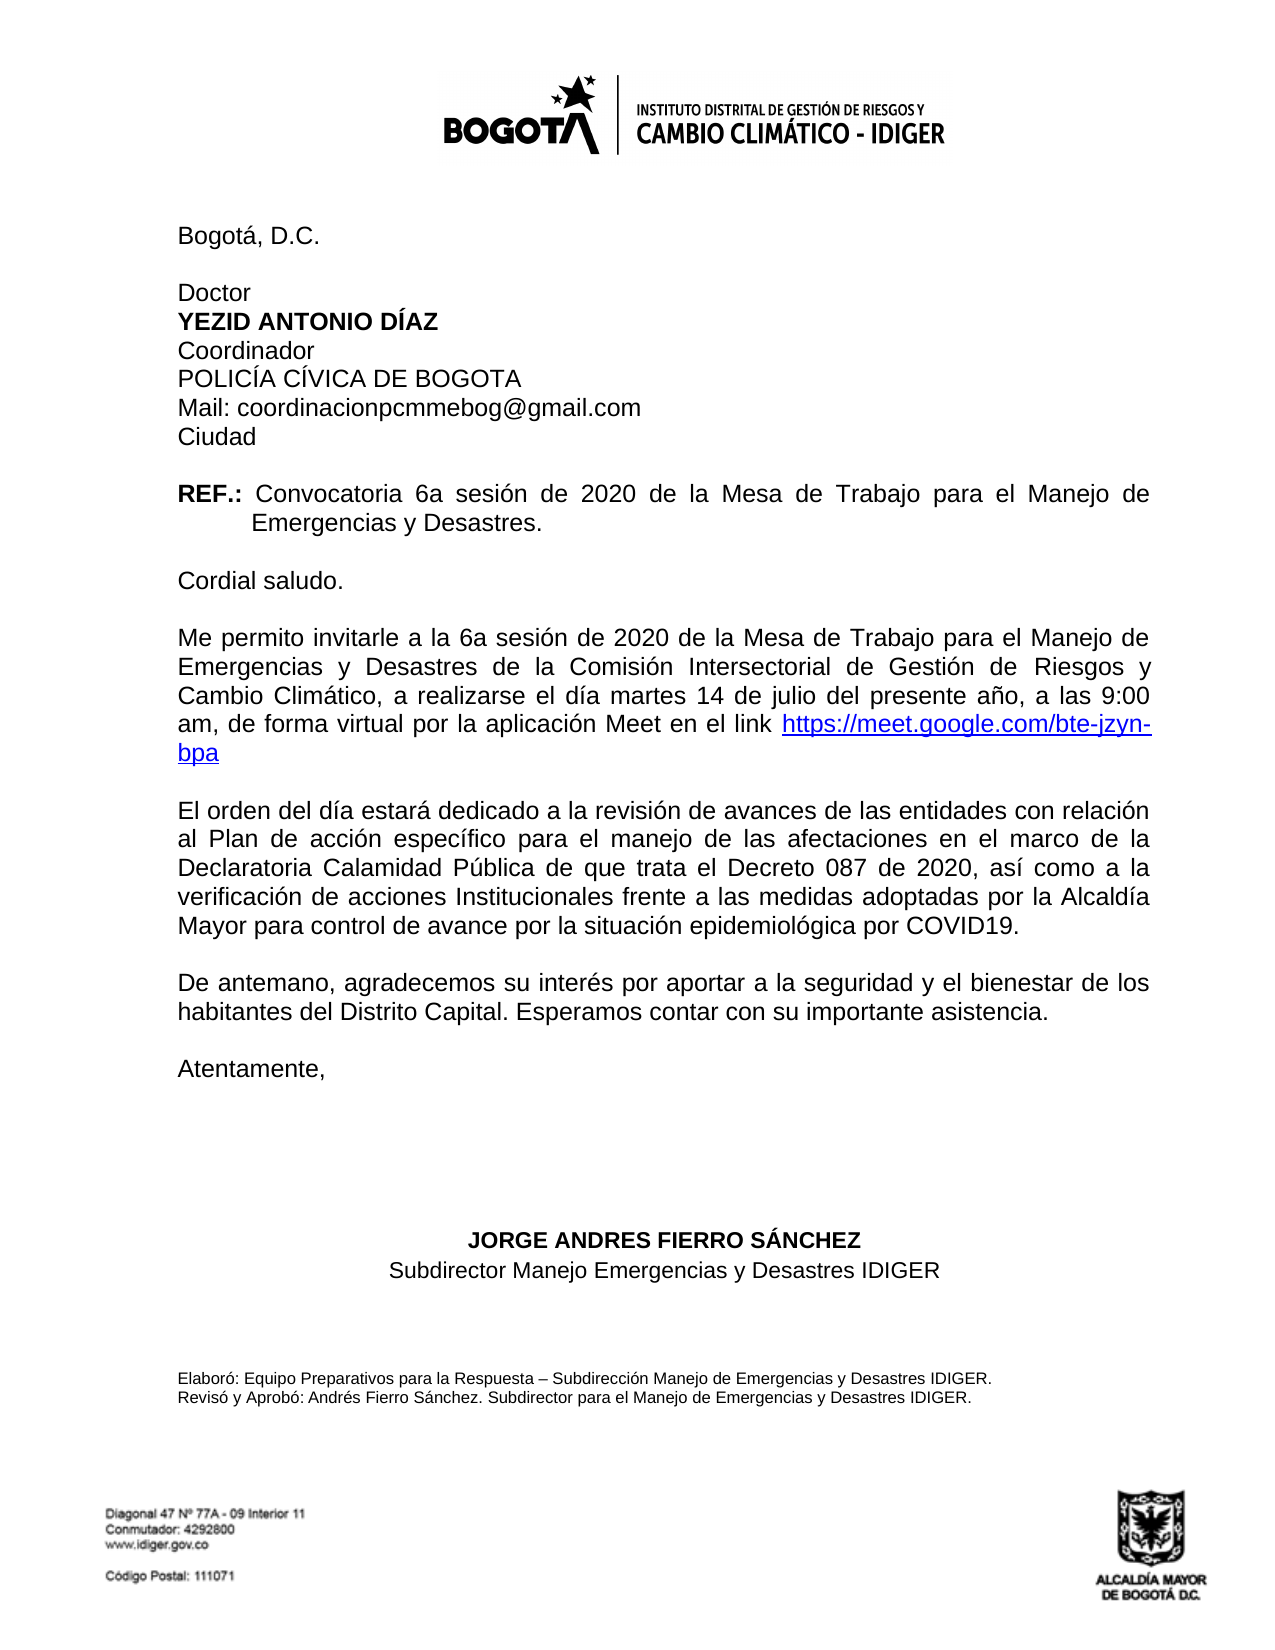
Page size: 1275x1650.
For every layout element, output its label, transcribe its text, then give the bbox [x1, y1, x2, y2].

text El orden del día estará dedicado a la revisión de avances de las entidades con relación al Plan de acción específico para el manejo de las afectaciones en el marco de la Declaratoria Calamidad Pública de que trata el Decreto 087 de 2020, así como a la verificación de acciones Institucionales frente a las medidas adoptadas por la Alcaldía Mayor para control de avance por la situación epidemiológica por COVID19. [177, 796, 1152, 939]
text REF.: Convocatoria 6a sesión de 2020 de la Mesa de Trabajo para el Manejo de Emergencias y Desastres. [177, 479, 1152, 537]
text Mail: coordinacionpcmmebog@gmail.com [177, 393, 1152, 422]
subtitle JORGE ANDRES FIERRO SÁNCHEZ [177, 1227, 1152, 1253]
text Doctor [177, 278, 1152, 307]
text POLICÍA CÍVICA DE BOGOTA [177, 364, 1152, 393]
text Elaboró: Equipo Preparativos para la Respuesta – Subdirección Manejo de Emergencias y Desastres IDIGER. [177, 1369, 1152, 1388]
text De antemano, agradecemos su interés por aportar a la seguridad y el bienestar de los habitantes del Distrito Capital. Esperamos contar con su importante asistencia. [177, 968, 1152, 1026]
text Coordinador [177, 336, 1152, 364]
text Ciudad [177, 422, 1152, 451]
text YEZID ANTONIO DÍAZ [177, 307, 1152, 336]
picture [436, 71, 953, 166]
text Cordial saludo. [177, 566, 1152, 594]
text Bogotá, D.C. [177, 221, 1152, 249]
text Me permito invitarle a la 6a sesión de 2020 de la Mesa de Trabajo para el Manejo de Emergencias y Desastres de la Comisión Intersectorial de Gestión de Riesgos y Cambio Climático, a realizarse el día martes 14 de julio del presente año, a las 9:00 am, de forma virtual por la aplicación Meet en el link https://meet.google.com/bte-jzyn-bpa [177, 623, 1152, 767]
text Revisó y Aprobó: Andrés Fierro Sánchez. Subdirector para el Manejo de Emergencias y Desastres IDIGER. [177, 1388, 1152, 1407]
text Atentamente, [177, 1054, 1152, 1083]
text Subdirector Manejo Emergencias y Desastres IDIGER [177, 1257, 1152, 1283]
